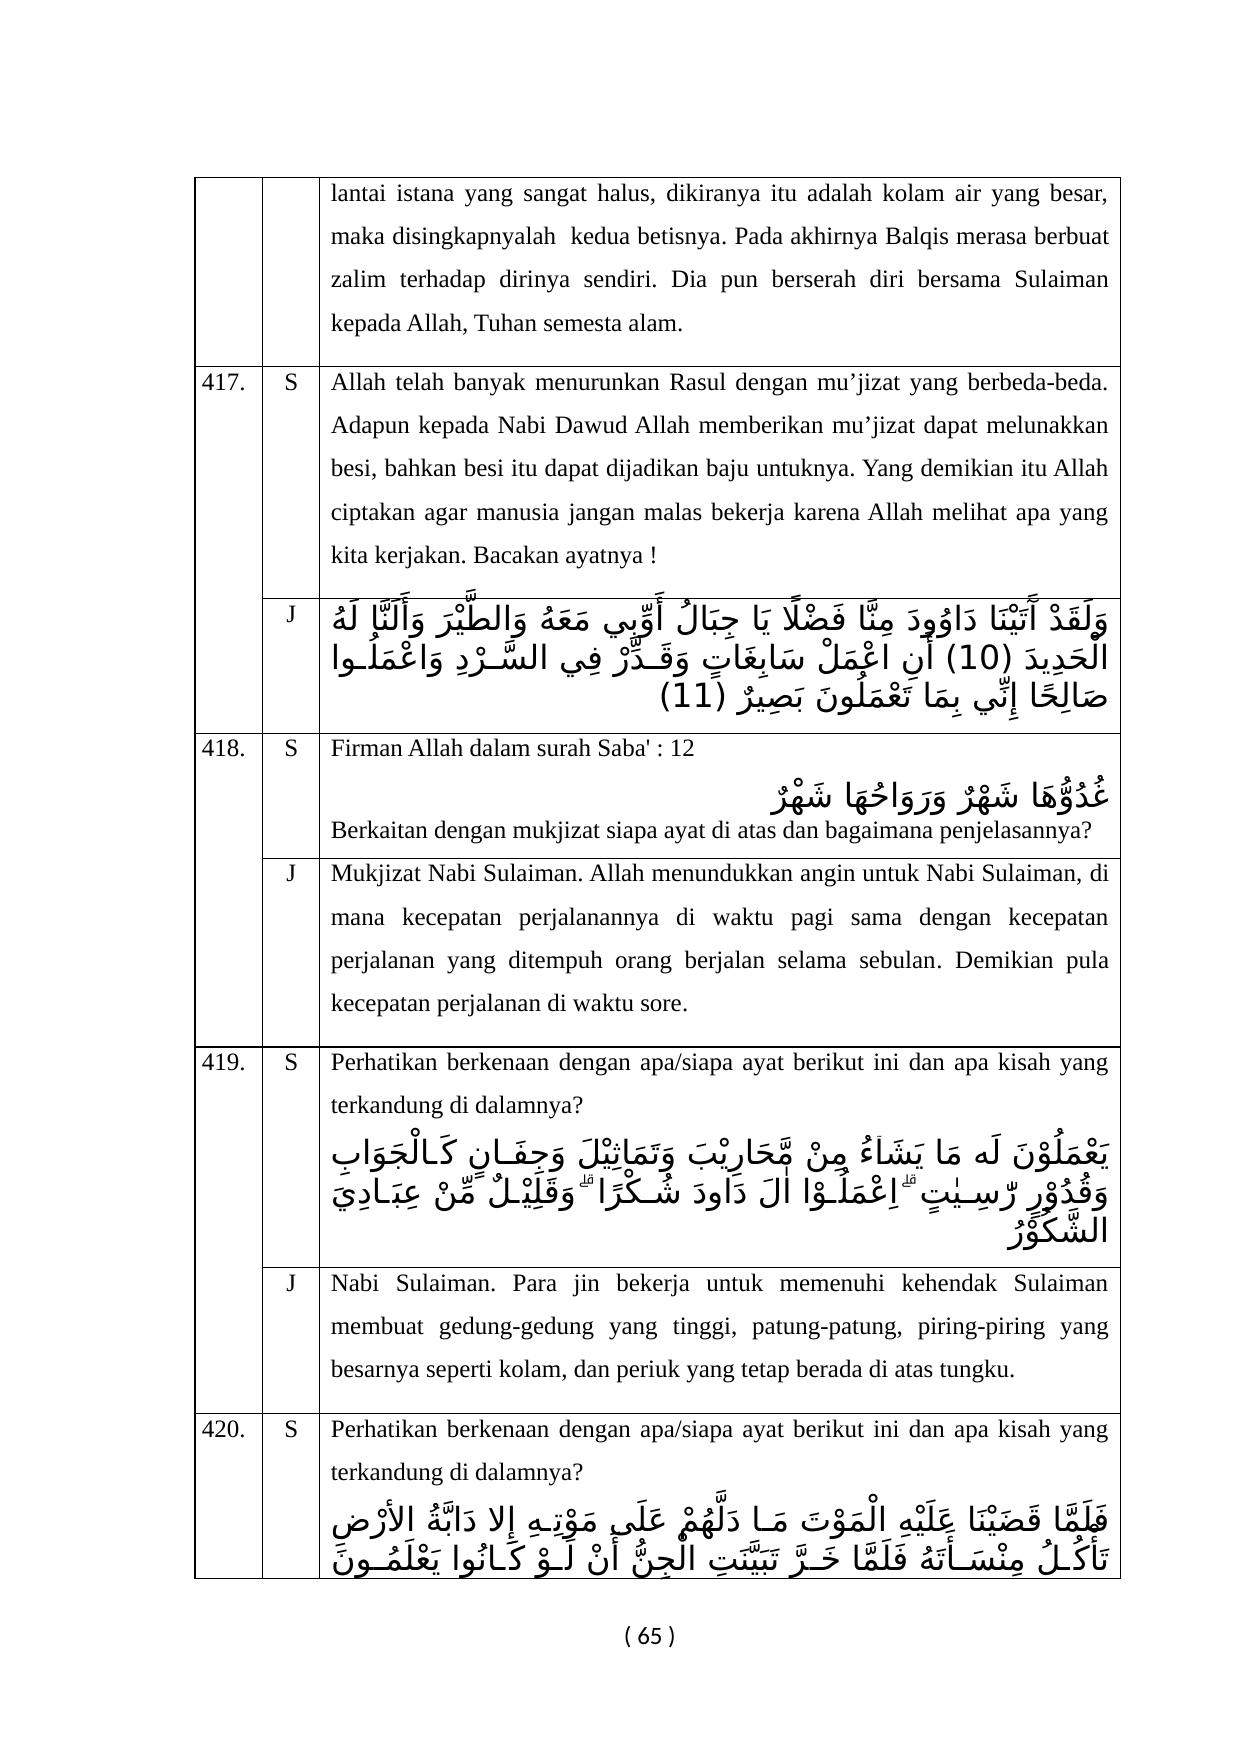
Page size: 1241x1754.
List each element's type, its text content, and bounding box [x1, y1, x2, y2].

table_cell S [263, 367, 319, 598]
table_cell [196, 734, 262, 1046]
table_cell J [263, 178, 319, 366]
table_cell Firman Allah dalam surah Saba' : 12 غُدُوُّهَا شَهْرٌ وَرَوَاحُهَا شَهْرٌ Berkaitan dengan mukjizat siapa ayat di atas dan bagaimana penjelasannya? [320, 734, 1120, 857]
table_cell Allah telah banyak menurunkan Rasul dengan mu’jizat yang berbeda-beda. Adapun kepada Nabi Dawud Allah memberikan mu’jizat dapat melunakkan besi, bahkan besi itu dapat dijadikan baju untuknya. Yang demikian itu Allah ciptakan agar manusia jangan malas bekerja karena Allah melihat apa yang kita kerjakan. Bacakan ayatnya ! [320, 367, 1120, 598]
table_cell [320, 1414, 1120, 1578]
table_cell J [263, 1268, 319, 1413]
table_cell [196, 1048, 262, 1413]
table_cell S [263, 1414, 319, 1578]
table_cell S [263, 734, 319, 857]
table_cell Nabi Sulaiman. Para jin bekerja untuk memenuhi kehendak Sulaiman membuat gedung-gedung yang tinggi, patung-patung, piring-piring yang besarnya seperti kolam, dan periuk yang tetap berada di atas tungku. [320, 1268, 1120, 1413]
table_cell [196, 367, 262, 732]
table_cell S [263, 1048, 319, 1267]
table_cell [320, 178, 1120, 366]
table_cell J [263, 599, 319, 732]
table_cell J [263, 859, 319, 1046]
table_cell [196, 1414, 262, 1578]
table_cell وَلَقَدْ آَتَيْنَا دَاوُودَ مِنَّا فَضْلًا يَا جِبَالُ أَوِّبِي مَعَهُ وَالطَّيْرَ وَأَلَنَّا لَهُ الْحَدِيدَ (10) أَنِ اعْمَلْ سَابِغَاتٍ وَقَدِّرْ فِي السَّرْدِ وَاعْمَلُوا صَالِحًا إِنِّي بِمَا تَعْمَلُونَ بَصِيرٌ (11) [320, 599, 1120, 732]
table_cell Perhatikan berkenaan dengan apa/siapa ayat berikut ini dan apa kisah yang terkandung di dalamnya? يَعْمَلُوْنَ لَه مَا يَشَاۤءُ مِنْ مَّحَارِيْبَ وَتَمَاثِيْلَ وَجِفَانٍ كَالْجَوَابِ وَقُدُوْرٍ رّٰسِيٰتٍ ۗ اِعْمَلُوْا اٰلَ دَاودَ شُكْرًا ۗ وَقَلِيْلٌ مِّنْ عِبَادِيَ الشَّكُوْرُ [320, 1048, 1120, 1267]
table_cell Mukjizat Nabi Sulaiman. Allah menundukkan angin untuk Nabi Sulaiman, di mana kecepatan perjalanannya di waktu pagi sama dengan kecepatan perjalanan yang ditempuh orang berjalan selama sebulan. Demikian pula kecepatan perjalanan di waktu sore. [320, 859, 1120, 1046]
